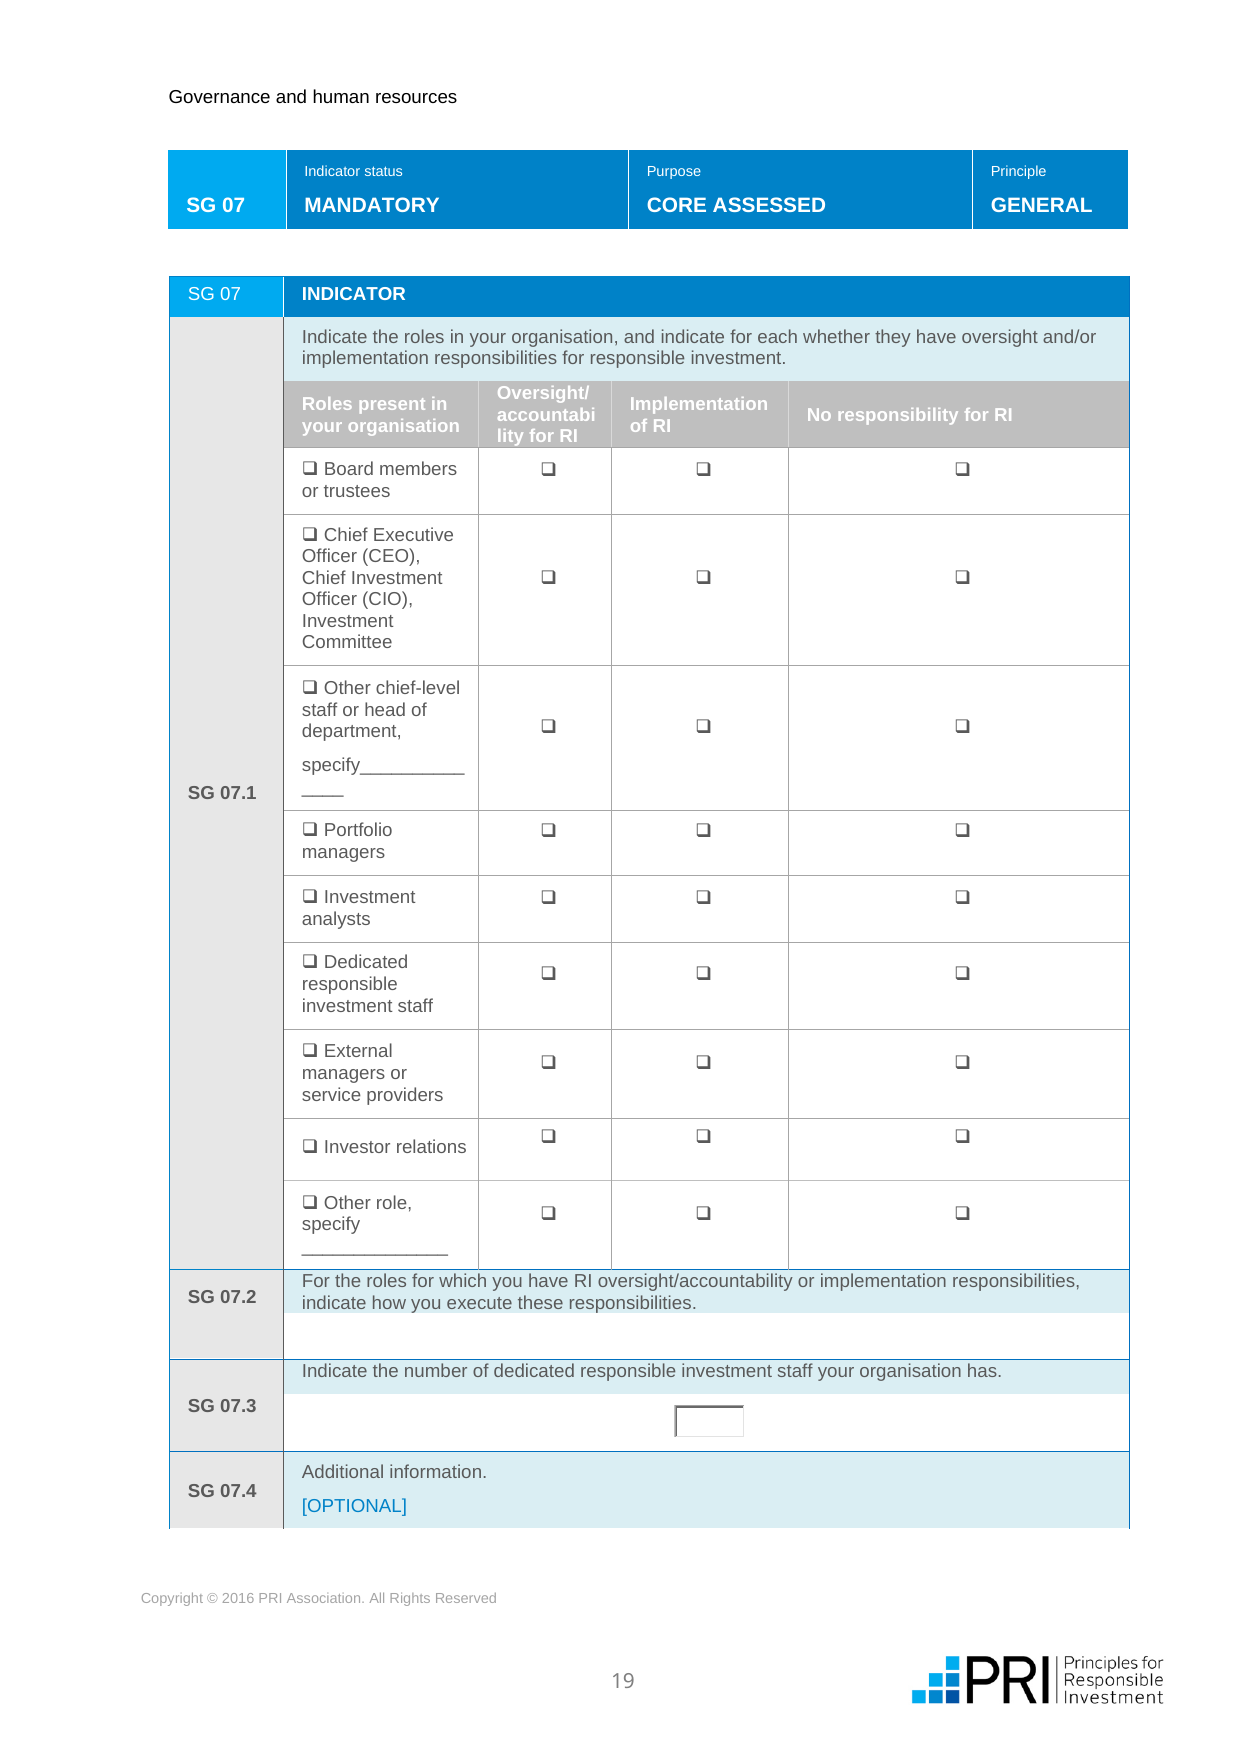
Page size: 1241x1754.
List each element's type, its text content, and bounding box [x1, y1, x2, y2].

table_cell [789, 1030, 1129, 1117]
table_cell Investor relations [284, 1119, 478, 1180]
table_cell [612, 1119, 788, 1180]
table_cell [789, 448, 1129, 514]
table_cell Portfolio managers [284, 811, 478, 875]
table_cell [612, 1181, 788, 1269]
table_cell [789, 1181, 1129, 1269]
table_cell CORE ASSESSED [629, 186, 972, 229]
table_cell No responsibility for RI [789, 381, 1129, 447]
table_cell SG 07.2 [170, 1270, 283, 1358]
picture [616, 1581, 1241, 1754]
table_cell [612, 666, 788, 810]
picture [302, 1498, 306, 1516]
table_cell [612, 448, 788, 514]
table_cell [479, 811, 611, 875]
table_header SG 07 [170, 277, 283, 317]
table_cell Additional information. [Optional] [284, 1452, 1129, 1528]
table_header Principle [973, 150, 1128, 186]
table_header INDICATOR [284, 277, 1129, 317]
table_cell [479, 1181, 611, 1269]
table_header [168, 150, 286, 186]
table_cell [284, 1394, 1129, 1451]
table_cell External managers or service providers [284, 1030, 478, 1117]
table_cell [479, 666, 611, 810]
table_cell Dedicated responsible investment staff [284, 943, 478, 1029]
table_header Purpose [629, 150, 972, 186]
table_cell [479, 515, 611, 665]
table_cell SG 07.3 [170, 1360, 283, 1451]
table_cell Investment analysts [284, 876, 478, 942]
table_cell Other chief-level staff or head of department, specify______________ [284, 666, 478, 810]
table_cell [789, 876, 1129, 942]
table_cell Implementation of RI [612, 381, 788, 447]
table_cell Oversight/ accountability for RI [479, 381, 611, 447]
table_cell [479, 1119, 611, 1180]
table_cell SG 07.1 [170, 317, 283, 1269]
table_cell For the roles for which you have RI oversight/accountability or implementation responsibilities, indicate how you execute these responsibilities. [284, 1270, 1129, 1313]
table_cell [479, 448, 611, 514]
table_cell [789, 811, 1129, 875]
table_cell [789, 943, 1129, 1029]
table_cell SG 07.4 [170, 1452, 283, 1528]
table_cell [789, 515, 1129, 665]
table_cell [612, 943, 788, 1029]
table_cell Indicate the roles in your organisation, and indicate for each whether they have oversight and/or implementation responsibilities for responsible investment. [284, 317, 1129, 381]
table_cell [789, 1119, 1129, 1180]
picture [401, 1498, 405, 1513]
table_cell [479, 876, 611, 942]
table_cell [612, 515, 788, 665]
table_cell [284, 1313, 1129, 1358]
table_cell SG 07 [168, 186, 286, 229]
table_cell [612, 1030, 788, 1117]
table_cell GENERAL [973, 186, 1128, 229]
table_cell Roles present in your organisation [284, 381, 478, 447]
table_cell [479, 943, 611, 1029]
table_cell MANDATORY [287, 186, 628, 229]
table_cell Chief Executive Officer (CEO), Chief Investment Officer (CIO), Investment Committee [284, 515, 478, 665]
table_cell [789, 666, 1129, 810]
table_cell [612, 811, 788, 875]
table_cell Board members or trustees [284, 448, 478, 514]
table_header Indicator status [287, 150, 628, 186]
table_cell [479, 1030, 611, 1117]
table_cell Indicate the number of dedicated responsible investment staff your organisation has. [284, 1360, 1129, 1394]
table_cell [612, 876, 788, 942]
table_cell Other role, specify ______________ [284, 1181, 478, 1269]
